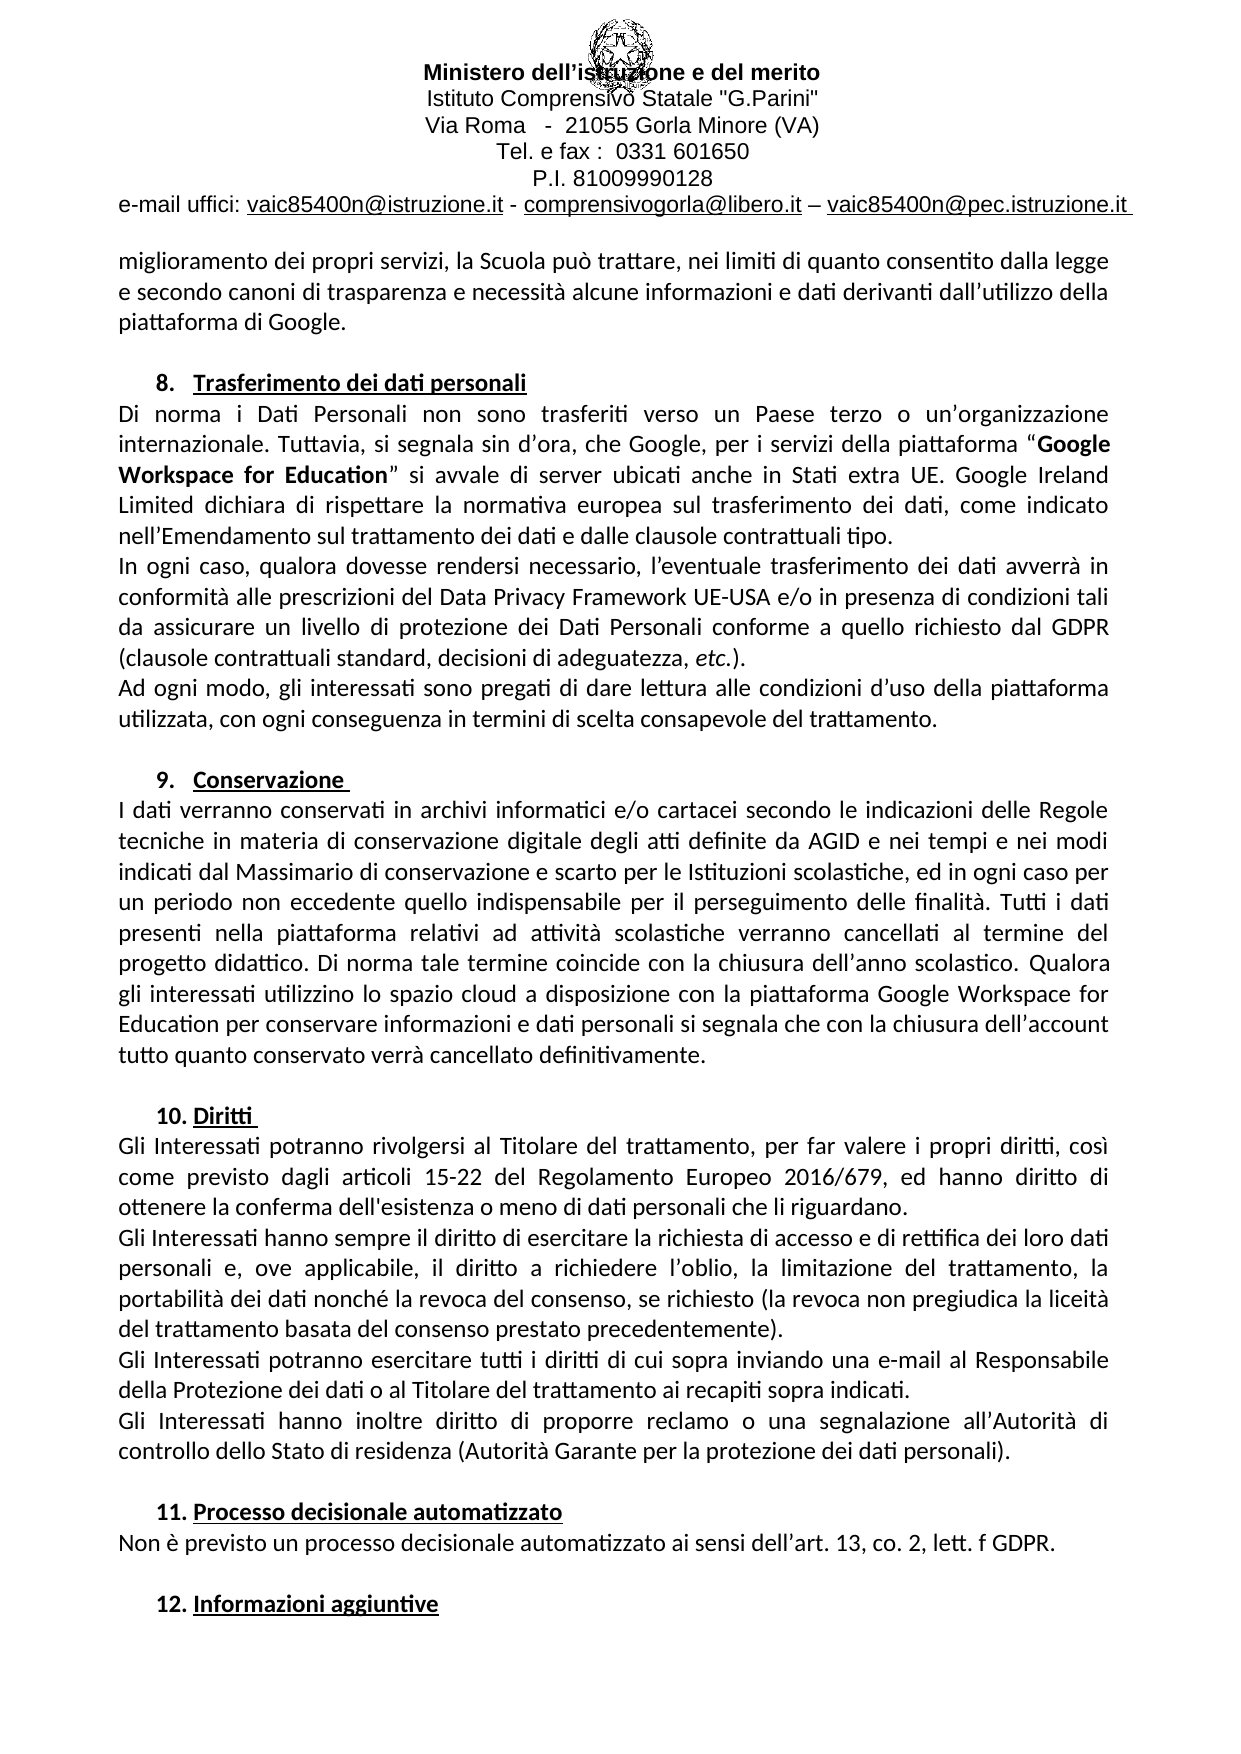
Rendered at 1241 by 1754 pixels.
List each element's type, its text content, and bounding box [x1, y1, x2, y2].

list Processo decisionale automatizzato [156, 1497, 1111, 1527]
text I dati verranno conservati in archivi informatici e/o cartacei secondo le indicazioni delle Regole tecniche in materia di conservazione digitale degli atti definite da AGID e nei tempi e nei modi indicati dal Massimario di conservazione e scarto per le Istituzioni scolastiche, ed in ogni caso per un periodo non eccedente quello indispensabile per il perseguimento delle finalità. Tutti i dati presenti nella piattaforma relativi ad attività scolastiche verranno cancellati al termine del progetto didattico. Di norma tale termine coincide con la chiusura dell’anno scolastico. Qualora gli interessati utilizzino lo spazio cloud a disposizione con la piattaforma Google Workspace for Education per conservare informazioni e dati personali si segnala che con la chiusura dell’account tutto quanto conservato verrà cancellato definitivamente. [118, 794, 1111, 1069]
text Di norma i Dati Personali non sono trasferiti verso un Paese terzo o un’organizzazione internazionale. Tuttavia, si segnala sin d’ora, che Google, per i servizi della piattaforma “Google Workspace for Education” si avvale di server ubicati anche in Stati extra UE. Google Ireland Limited dichiara di rispettare la normativa europea sul trasferimento dei dati, come indicato nell’Emendamento sul trattamento dei dati e dalle clausole contrattuali tipo. [118, 398, 1111, 550]
text Gli Interessati hanno inoltre diritto di proporre reclamo o una segnalazione all’Autorità di controllo dello Stato di residenza (Autorità Garante per la protezione dei dati personali). [118, 1405, 1111, 1466]
list Informazioni aggiuntive [156, 1588, 1111, 1619]
picture [625, 95, 632, 103]
text Ad ogni modo, gli interessati sono pregati di dare lettura alle condizioni d’uso della piattaforma utilizzata, con ogni conseguenza in termini di scelta consapevole del trattamento. [118, 672, 1111, 733]
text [118, 245, 1111, 337]
list Trasferimento dei dati personali [156, 367, 1111, 398]
list Conservazione [156, 764, 1111, 794]
picture [573, 8, 668, 103]
list Diritti [156, 1100, 1111, 1130]
text Gli Interessati hanno sempre il diritto di esercitare la richiesta di accesso e di rettifica dei loro dati personali e, ove applicabile, il diritto a richiedere l’oblio, la limitazione del trattamento, la portabilità dei dati nonché la revoca del consenso, se richiesto (la revoca non pregiudica la liceità del trattamento basata del consenso prestato precedentemente). [118, 1222, 1111, 1344]
text In ogni caso, qualora dovesse rendersi necessario, l’eventuale trasferimento dei dati avverrà in conformità alle prescrizioni del Data Privacy Framework UE-USA e/o in presenza di condizioni tali da assicurare un livello di protezione dei Dati Personali conforme a quello richiesto dal GDPR (clausole contrattuali standard, decisioni di adeguatezza, etc.). [118, 550, 1111, 672]
text Non è previsto un processo decisionale automatizzato ai sensi dell’art. 13, co. 2, lett. f GDPR. [118, 1527, 1111, 1558]
text Gli Interessati potranno esercitare tutti i diritti di cui sopra inviando una e-mail al Responsabile della Protezione dei dati o al Titolare del trattamento ai recapiti sopra indicati. [118, 1344, 1111, 1405]
text Gli Interessati potranno rivolgersi al Titolare del trattamento, per far valere i propri diritti, così come previsto dagli articoli 15-22 del Regolamento Europeo 2016/679, ed hanno diritto di ottenere la conferma dell'esistenza o meno di dati personali che li riguardano. [118, 1130, 1111, 1222]
